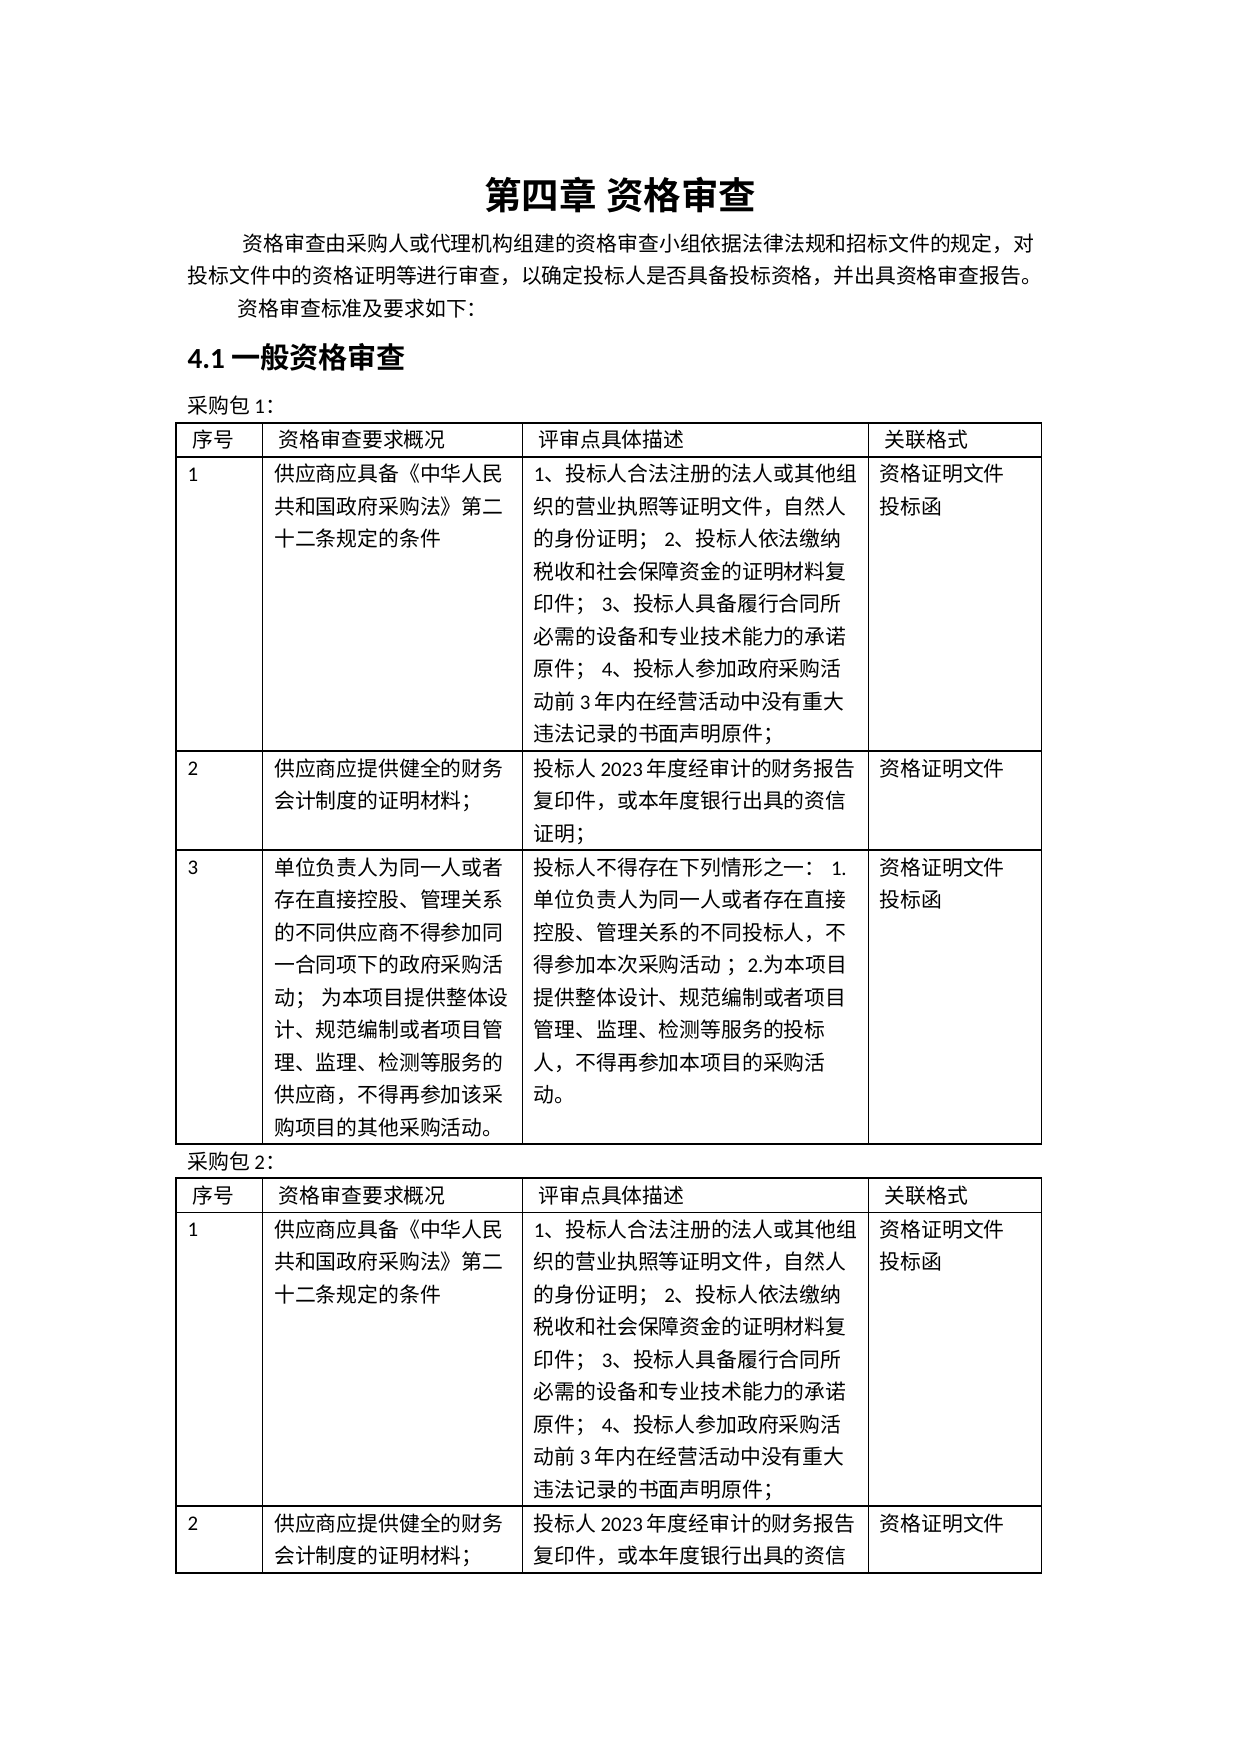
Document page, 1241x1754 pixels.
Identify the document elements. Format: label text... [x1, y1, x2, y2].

text 资格审查由采购人或代理机构组建的资格审查小组依据法律法规和招标文件的规定，对投标文件中的资格证明等进行审查，以确定投标人是否具备投标资格，并出具资格审查报告。 [187, 227, 1053, 292]
table_cell 投标人2023年度经审计的财务报告复印件，或本年度银行出具的资信证明； [523, 752, 868, 849]
table_cell 资格证明文件 [869, 752, 1041, 849]
table_cell 1、投标人合法注册的法人或其他组织的营业执照等证明文件，自然人的身份证明； 2、投标人依法缴纳税收和社会保障资金的证明材料复印件； 3、投标人具备履行合同所必需的设备和专业技术能力的承诺原件； 4、投标人参加政府采购活动前3年内在经营活动中没有重大违法记录的书面声明原件； [523, 1213, 868, 1505]
table_header 关联格式 [869, 1179, 1041, 1211]
text 资格审查标准及要求如下： [187, 292, 1053, 324]
table_header 资格审查要求概况 [263, 1179, 522, 1211]
table_cell 供应商应具备《中华人民共和国政府采购法》第二十二条规定的条件 [263, 1213, 522, 1505]
table_cell 3 [177, 851, 262, 1143]
text 第四章 资格审查 [187, 162, 1053, 227]
table_header 关联格式 [869, 424, 1041, 456]
text 采购包1： [187, 389, 1053, 422]
table_cell 投标人不得存在下列情形之一： 1.单位负责人为同一人或者存在直接控股、管理关系的不同投标人，不得参加本次采购活动 ；2.为本项目提供整体设计、规范编制或者项目管理、监理、检测等服务的投标人，不得再参加本项目的采购活动。 [523, 851, 868, 1143]
table_cell 供应商应具备《中华人民共和国政府采购法》第二十二条规定的条件 [263, 458, 522, 750]
table_cell 2 [177, 1507, 262, 1572]
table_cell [523, 1507, 868, 1572]
table_cell 资格证明文件 [869, 1507, 1041, 1572]
text 采购包2： [187, 1145, 1053, 1177]
table_cell 资格证明文件 投标函 [869, 1213, 1041, 1505]
table_header 序号 [177, 1179, 262, 1211]
table_cell 1 [177, 458, 262, 750]
table_header 评审点具体描述 [523, 424, 868, 456]
table_cell 单位负责人为同一人或者存在直接控股、管理关系的不同供应商不得参加同一合同项下的政府采购活动； 为本项目提供整体设计、规范编制或者项目管理、监理、检测等服务的供应商，不得再参加该采购项目的其他采购活动。 [263, 851, 522, 1143]
table_cell 资格证明文件 投标函 [869, 851, 1041, 1143]
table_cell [263, 1507, 522, 1572]
table_cell 1、投标人合法注册的法人或其他组织的营业执照等证明文件，自然人的身份证明； 2、投标人依法缴纳税收和社会保障资金的证明材料复印件； 3、投标人具备履行合同所必需的设备和专业技术能力的承诺原件； 4、投标人参加政府采购活动前3年内在经营活动中没有重大违法记录的书面声明原件； [523, 458, 868, 750]
table_cell 供应商应提供健全的财务会计制度的证明材料； [263, 752, 522, 849]
table_cell 2 [177, 752, 262, 849]
table_header 资格审查要求概况 [263, 424, 522, 456]
table_cell 资格证明文件 投标函 [869, 458, 1041, 750]
text 4.1一般资格审查 [187, 324, 1053, 389]
table_header 评审点具体描述 [523, 1179, 868, 1211]
table_cell 1 [177, 1213, 262, 1505]
table_header 序号 [177, 424, 262, 456]
